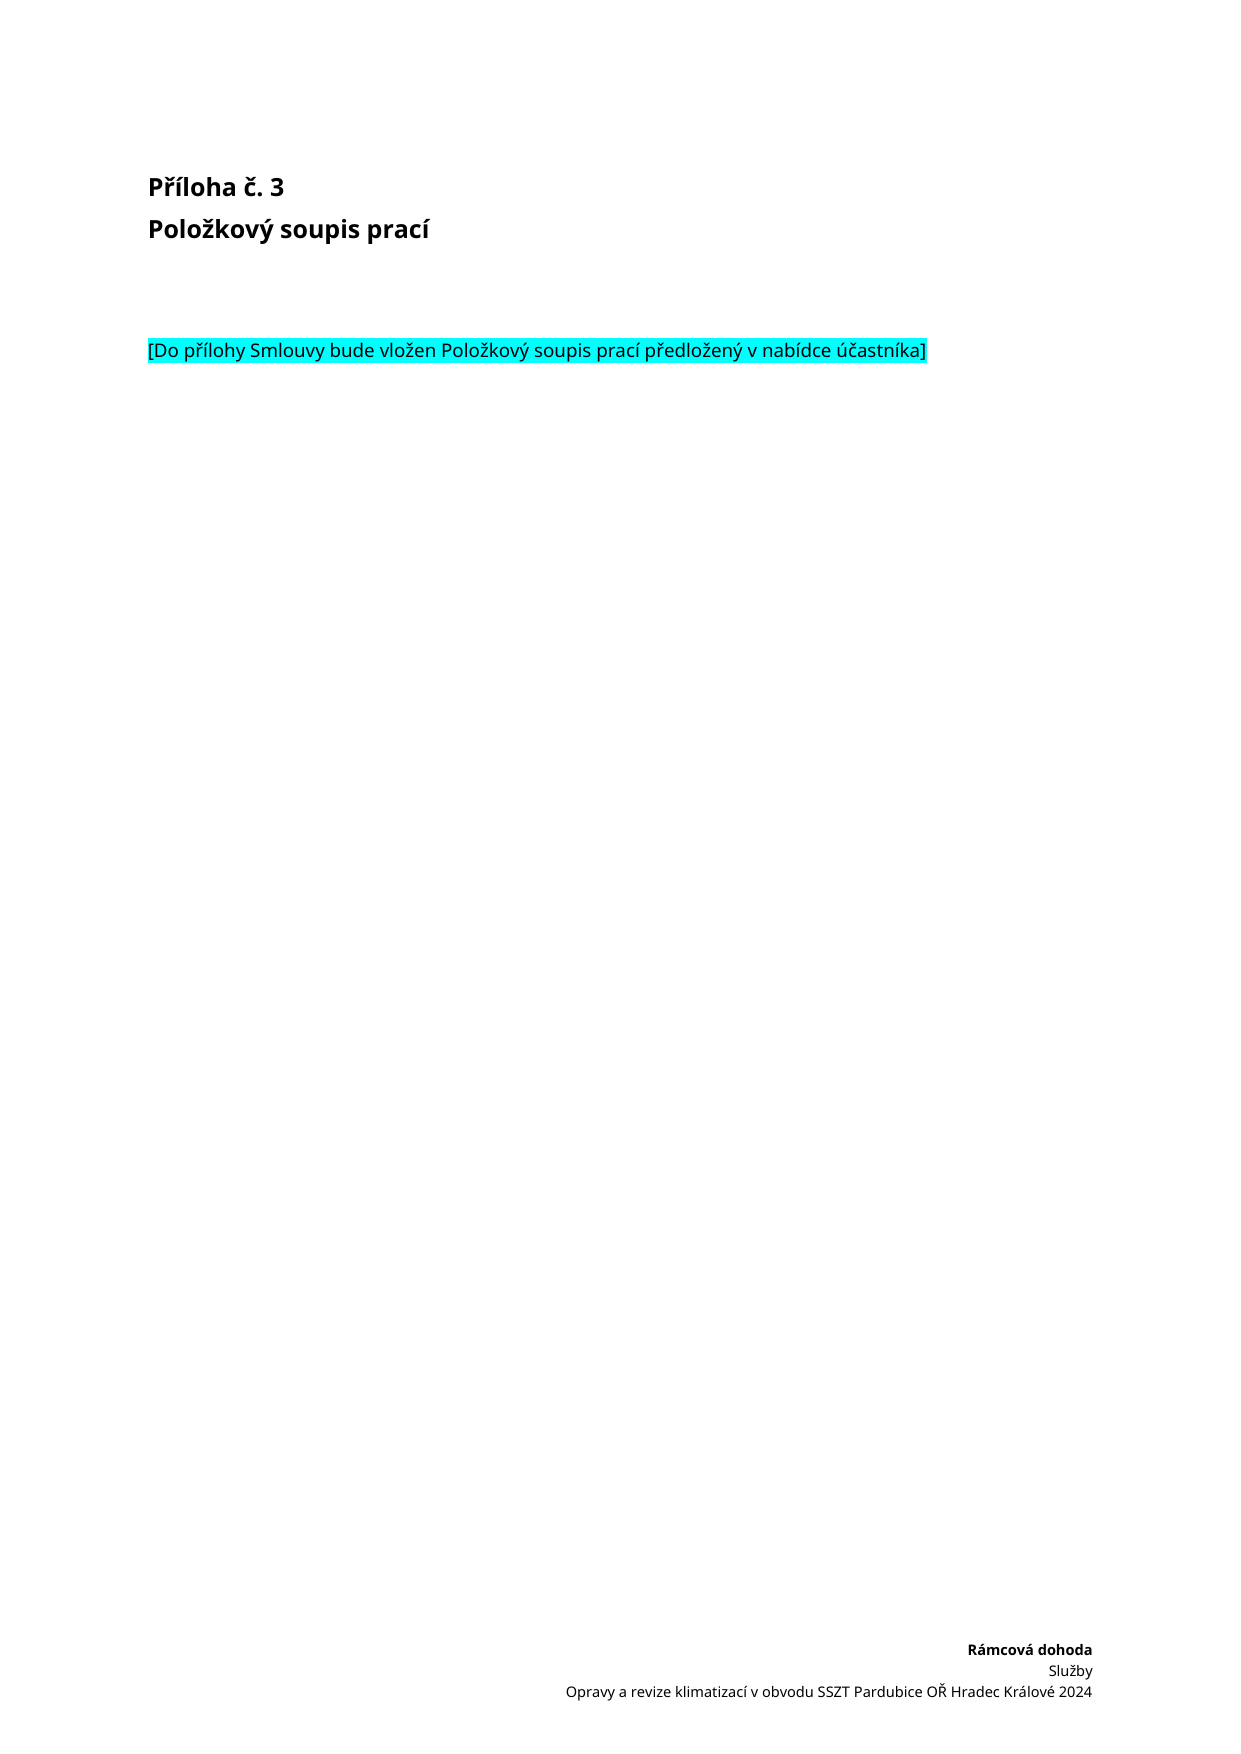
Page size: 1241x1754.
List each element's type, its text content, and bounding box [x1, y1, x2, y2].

text Příloha č. 3 [148, 173, 1093, 202]
text Položkový soupis prací [148, 215, 1093, 244]
text [Do přílohy Smlouvy bude vložen Položkový soupis prací předložený v nabídce účastníka] [148, 337, 1093, 363]
